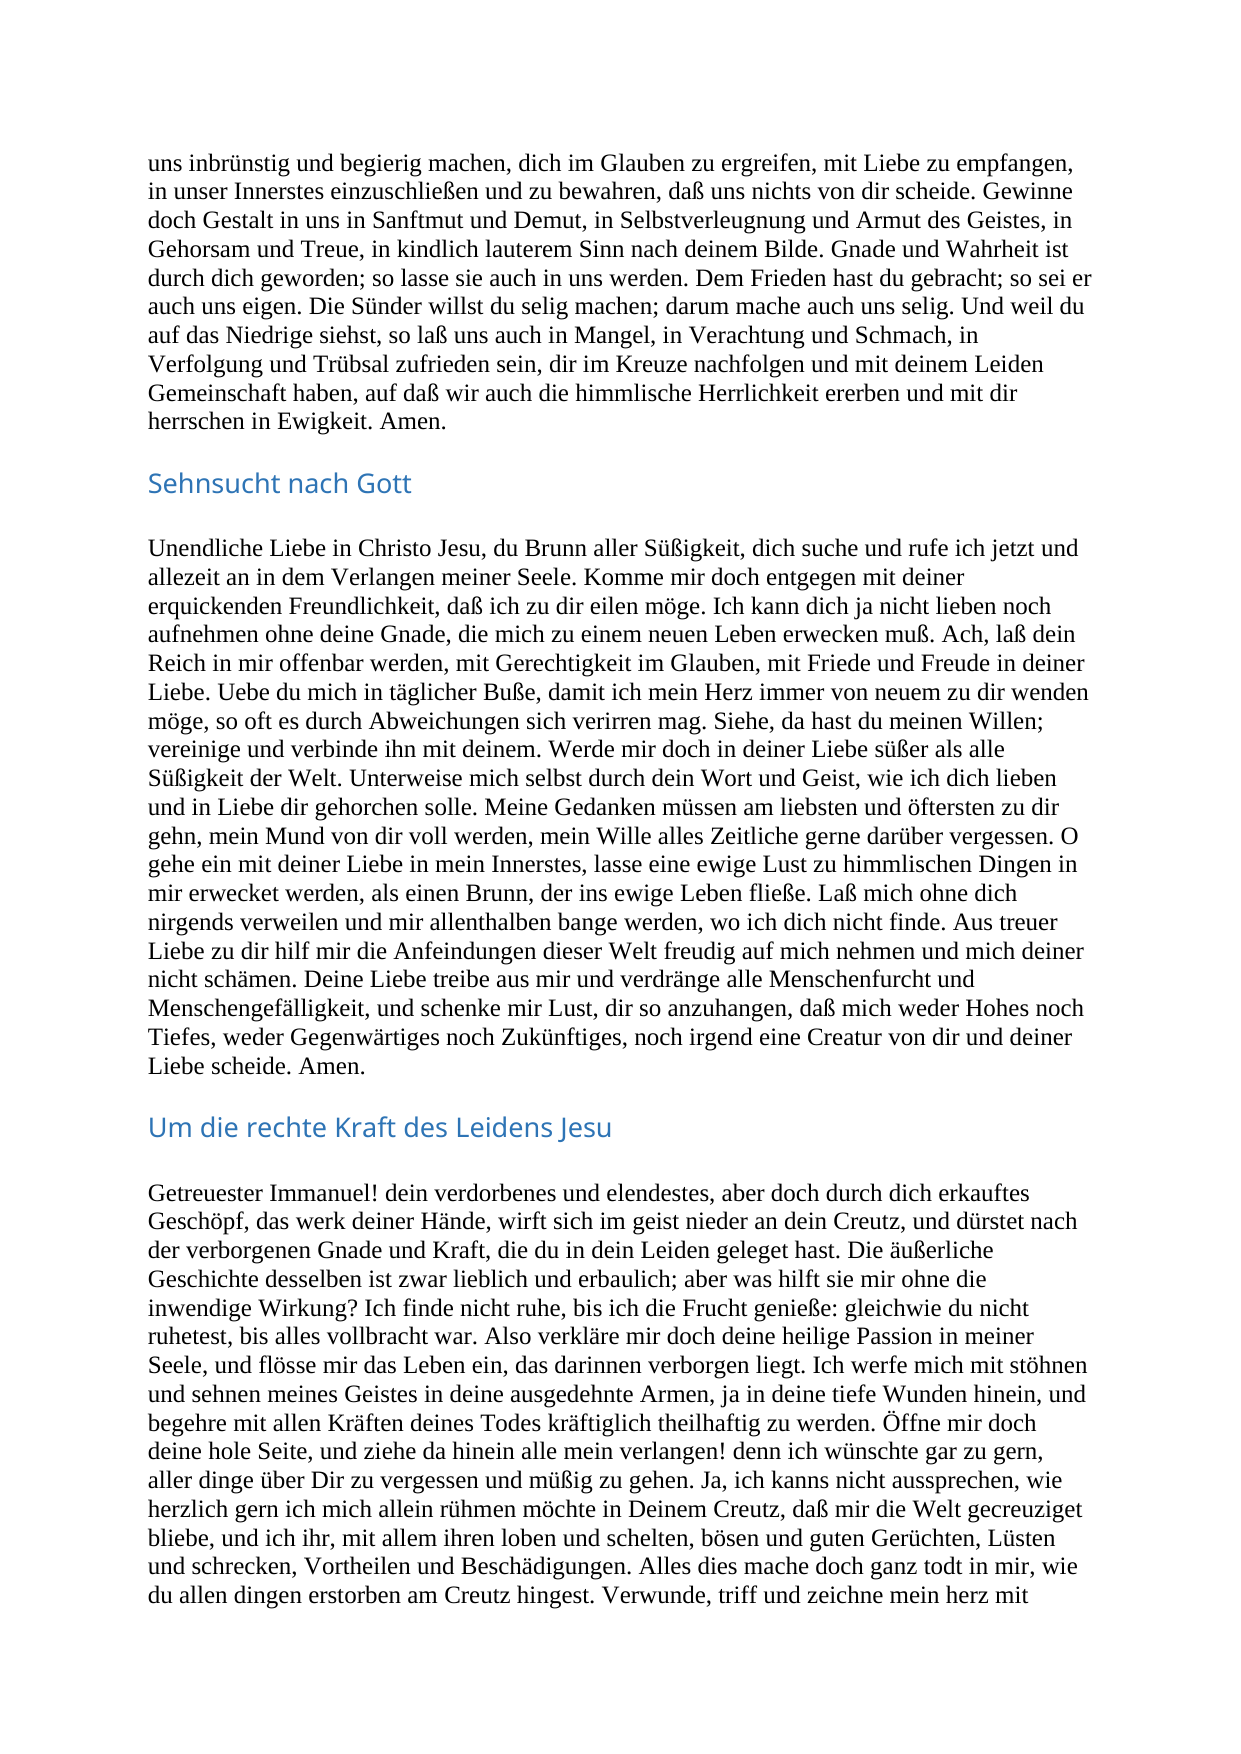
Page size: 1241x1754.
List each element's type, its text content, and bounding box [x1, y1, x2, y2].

subtitle Um die rechte Kraft des Leidens Jesu [148, 1109, 1093, 1146]
text Unendliche Liebe in Christo Jesu, du Brunn aller Süßigkeit, dich suche und rufe ich jetzt und allezeit an in dem Verlangen meiner Seele. Komme mir doch entgegen mit deiner erquickenden Freundlichkeit, daß ich zu dir eilen möge. Ich kann dich ja nicht lieben noch aufnehmen ohne deine Gnade, die mich zu einem neuen Leben erwecken muß. Ach, laß dein Reich in mir offenbar werden, mit Gerechtigkeit im Glauben, mit Friede und Freude in deiner Liebe. Uebe du mich in täglicher Buße, damit ich mein Herz immer von neuem zu dir wenden möge, so oft es durch Abweichungen sich verirren mag. Siehe, da hast du meinen Willen; vereinige und verbinde ihn mit deinem. Werde mir doch in deiner Liebe süßer als alle Süßigkeit der Welt. Unterweise mich selbst durch dein Wort und Geist, wie ich dich lieben und in Liebe dir gehorchen solle. Meine Gedanken müssen am liebsten und öftersten zu dir gehn, mein Mund von dir voll werden, mein Wille alles Zeitliche gerne darüber vergessen. O gehe ein mit deiner Liebe in mein Innerstes, lasse eine ewige Lust zu himmlischen Dingen in mir erwecket werden, als einen Brunn, der ins ewige Leben fließe. Laß mich ohne dich nirgends verweilen und mir allenthalben bange werden, wo ich dich nicht finde. Aus treuer Liebe zu dir hilf mir die Anfeindungen dieser Welt freudig auf mich nehmen und mich deiner nicht schämen. Deine Liebe treibe aus mir und verdränge alle Menschenfurcht und Menschengefälligkeit, und schenke mir Lust, dir so anzuhangen, daß mich weder Hohes noch Tiefes, weder Gegenwärtiges noch Zukünftiges, noch irgend eine Creatur von dir und deiner Liebe scheide. Amen. [148, 533, 1093, 1079]
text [148, 148, 1093, 435]
subtitle Sehnsucht nach Gott [148, 464, 1093, 501]
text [148, 1178, 1093, 1609]
